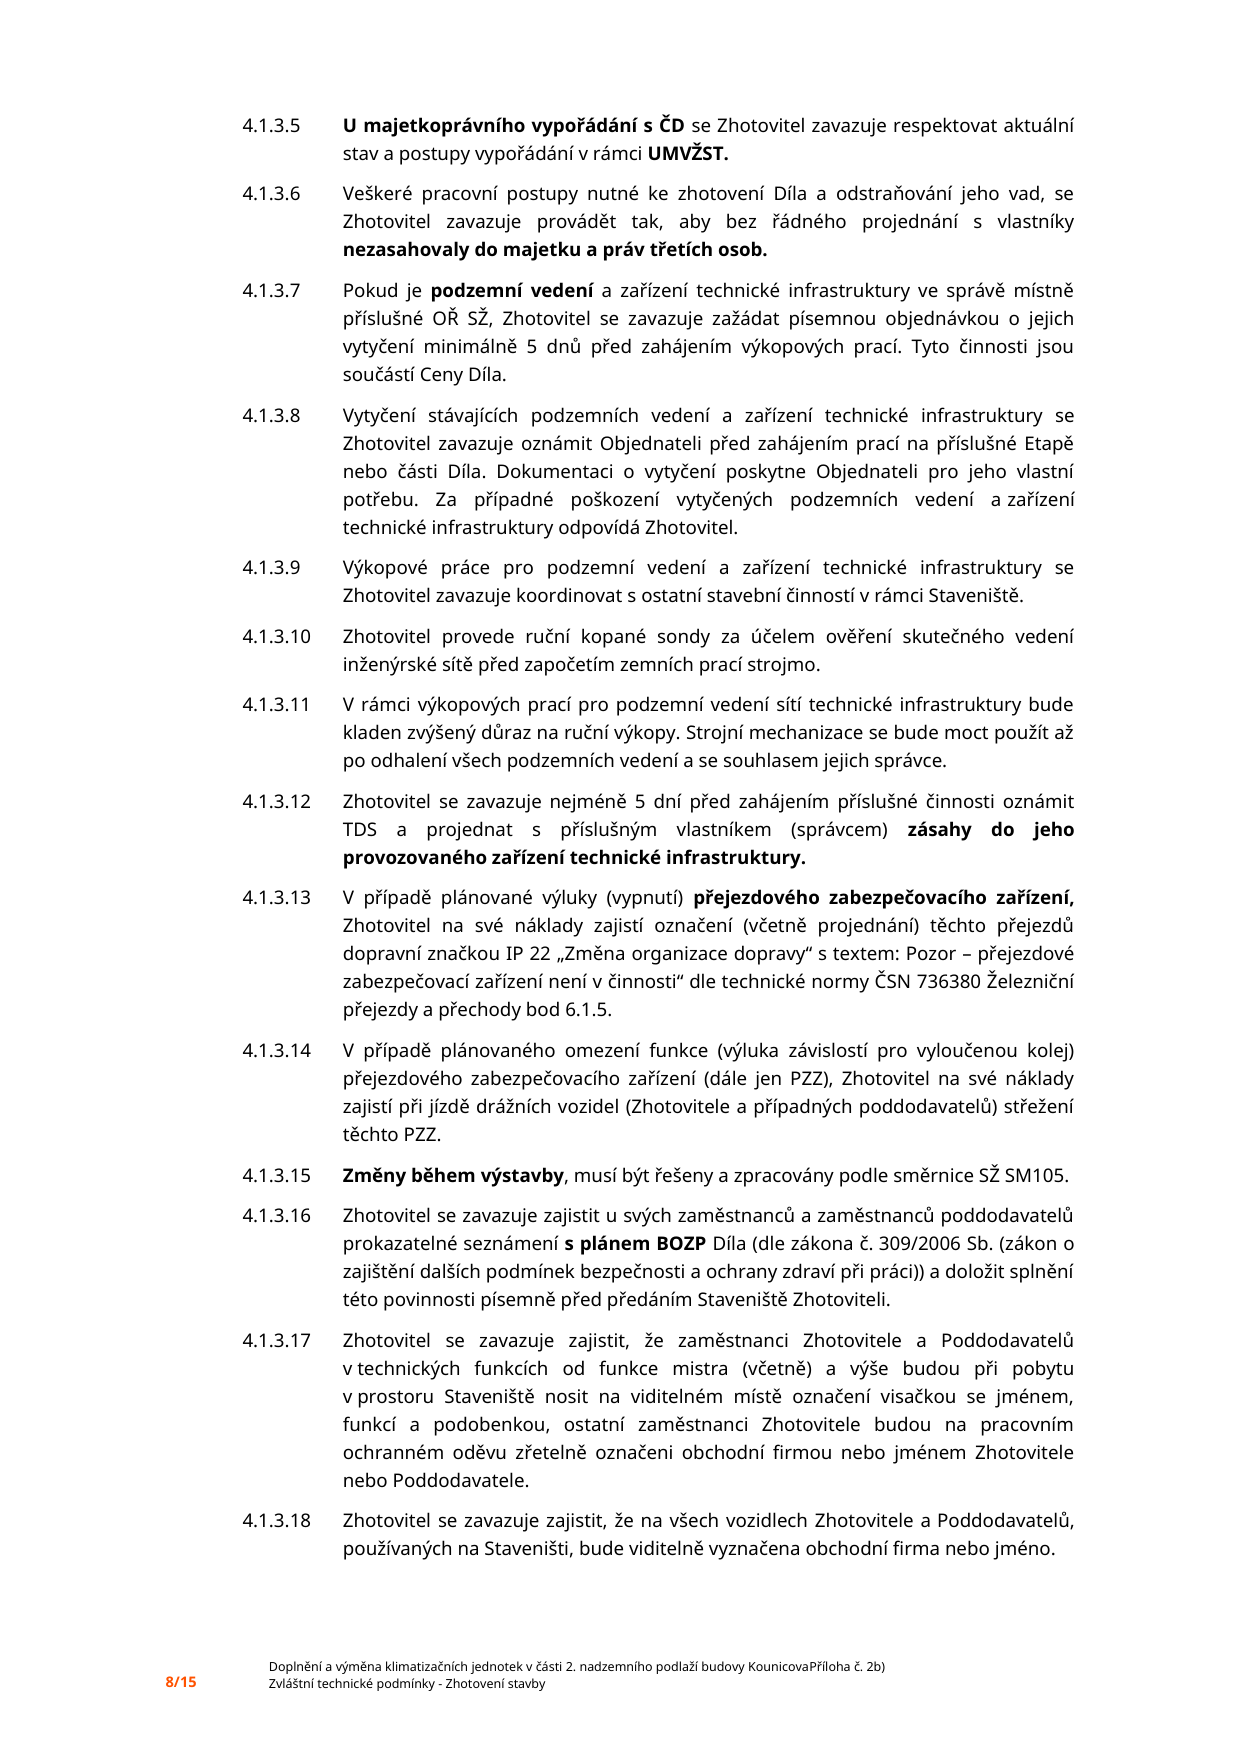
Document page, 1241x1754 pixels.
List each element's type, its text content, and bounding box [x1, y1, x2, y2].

list Pokud je podzemní vedení a zařízení technické infrastruktury ve správě místně příslušné OŘ SŽ, Zhotovitel se zavazuje zažádat písemnou objednávkou o jejich vytyčení minimálně 5 dnů před zahájením výkopových prací. Tyto činnosti jsou součástí Ceny Díla. [242, 277, 1075, 387]
list Změny během výstavby, musí být řešeny a zpracovány podle směrnice SŽ SM105. [242, 1162, 1075, 1187]
list Zhotovitel se zavazuje nejméně 5 dní před zahájením příslušné činnosti oznámit TDS a projednat s příslušným vlastníkem (správcem) zásahy do jeho provozovaného zařízení technické infrastruktury. [242, 788, 1075, 870]
list V rámci výkopových prací pro podzemní vedení sítí technické infrastruktury bude kladen zvýšený důraz na ruční výkopy. Strojní mechanizace se bude moct použít až po odhalení všech podzemních vedení a se souhlasem jejich správce. [242, 692, 1075, 773]
list Zhotovitel se zavazuje zajistit u svých zaměstnanců a zaměstnanců poddodavatelů prokazatelné seznámení s plánem BOZP Díla (dle zákona č. 309/2006 Sb. (zákon o zajištění dalších podmínek bezpečnosti a ochrany zdraví při práci)) a doložit splnění této povinnosti písemně před předáním Staveniště Zhotoviteli. [242, 1202, 1075, 1312]
list Veškeré pracovní postupy nutné ke zhotovení Díla a odstraňování jeho vad, se Zhotovitel zavazuje provádět tak, aby bez řádného projednání s vlastníky nezasahovaly do majetku a práv třetích osob. [242, 181, 1075, 262]
list V případě plánovaného omezení funkce (výluka závislostí pro vyloučenou kolej) přejezdového zabezpečovacího zařízení (dále jen PZZ), Zhotovitel na své náklady zajistí při jízdě drážních vozidel (Zhotovitele a případných poddodavatelů) střežení těchto PZZ. [242, 1037, 1075, 1147]
list Zhotovitel se zavazuje zajistit, že na všech vozidlech Zhotovitele a Poddodavatelů, používaných na Staveništi, bude viditelně vyznačena obchodní firma nebo jméno. [242, 1508, 1075, 1561]
list Zhotovitel provede ruční kopané sondy za účelem ověření skutečného vedení inženýrské sítě před započetím zemních prací strojmo. [242, 623, 1075, 677]
list U majetkoprávního vypořádání s ČD se Zhotovitel zavazuje respektovat aktuální stav a postupy vypořádání v rámci UMVŽST. [242, 112, 1075, 166]
list V případě plánované výluky (vypnutí) přejezdového zabezpečovacího zařízení, Zhotovitel na své náklady zajistí označení (včetně projednání) těchto přejezdů dopravní značkou IP 22 „Změna organizace dopravy“ s textem: Pozor – přejezdové zabezpečovací zařízení není v činnosti“ dle technické normy ČSN 736380 Železniční přejezdy a přechody bod 6.1.5. [242, 885, 1075, 1022]
list Vytyčení stávajících podzemních vedení a zařízení technické infrastruktury se Zhotovitel zavazuje oznámit Objednateli před zahájením prací na příslušné Etapě nebo části Díla. Dokumentaci o vytyčení poskytne Objednateli pro jeho vlastní potřebu. Za případné poškození vytyčených podzemních vedení a zařízení technické infrastruktury odpovídá Zhotovitel. [242, 402, 1075, 539]
list Zhotovitel se zavazuje zajistit, že zaměstnanci Zhotovitele a Poddodavatelů v technických funkcích od funkce mistra (včetně) a výše budou při pobytu v prostoru Staveniště nosit na viditelném místě označení visačkou se jménem, funkcí a podobenkou, ostatní zaměstnanci Zhotovitele budou na pracovním ochranném oděvu zřetelně označeni obchodní firmou nebo jménem Zhotovitele nebo Poddodavatele. [242, 1327, 1075, 1493]
list Výkopové práce pro podzemní vedení a zařízení technické infrastruktury se Zhotovitel zavazuje koordinovat s ostatní stavební činností v rámci Staveniště. [242, 554, 1075, 608]
